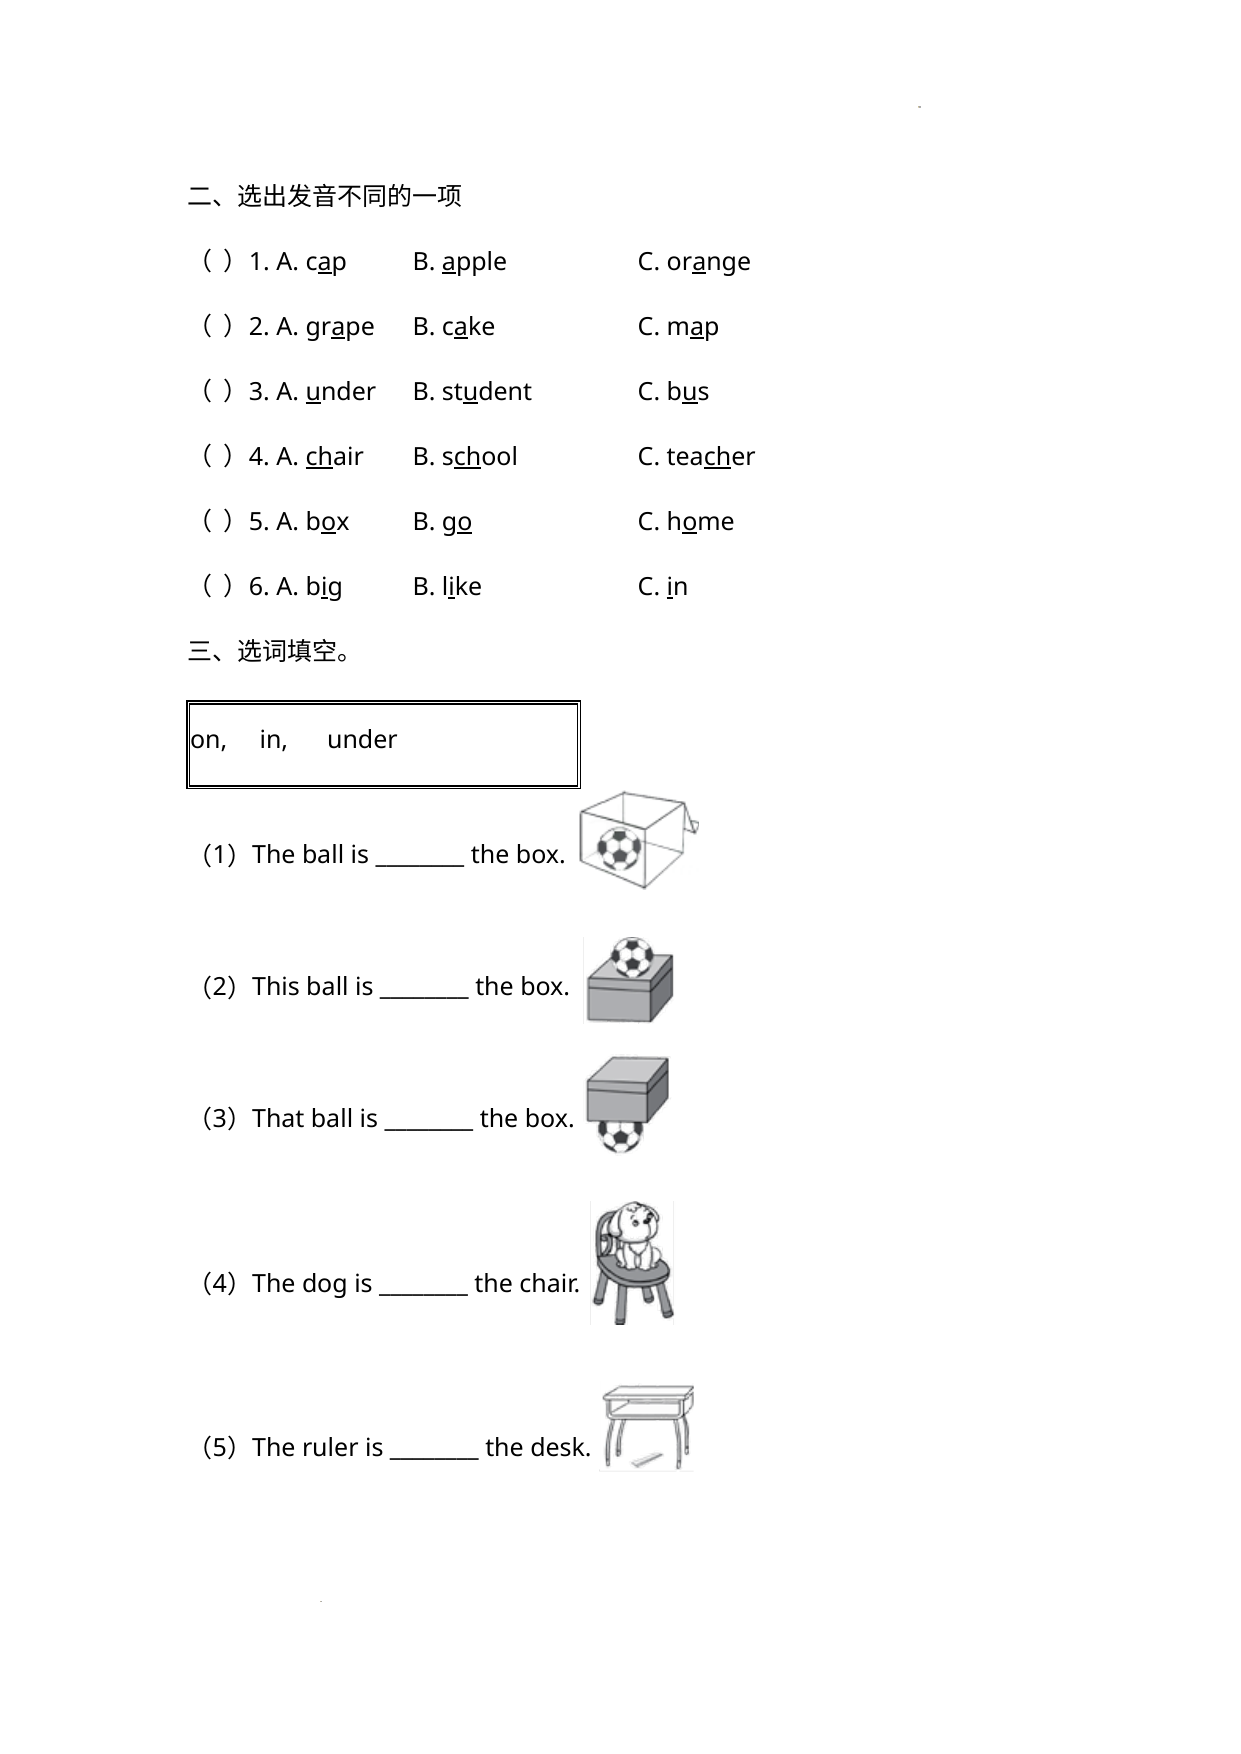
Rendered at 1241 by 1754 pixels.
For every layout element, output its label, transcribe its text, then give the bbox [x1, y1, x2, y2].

text （4）The dog is ________ the chair. [187, 1201, 1053, 1364]
text （1）The ball is ________ the box. [187, 789, 1053, 919]
picture [581, 1053, 672, 1157]
picture [576, 937, 680, 1024]
text 二、选出发音不同的一项 [187, 162, 1053, 227]
text （3）That ball is ________ the box. [187, 1053, 1053, 1183]
picture [598, 1381, 694, 1473]
table_header on, in, under [190, 705, 577, 785]
text （ ）6. A. big B. like C. in [187, 552, 1053, 617]
text （ ）4. A. chair B. school C. teacher [187, 422, 1053, 487]
text （ ）3. A. under B. student C. bus [187, 357, 1053, 422]
text （ ）1. A. cap B. apple C. orange [187, 227, 1053, 292]
picture [586, 1201, 677, 1325]
text （2）This ball is ________ the box. [187, 937, 1053, 1035]
text （ ）2. A. grape B. cake C. map [187, 292, 1053, 357]
text 三、选词填空。 [187, 617, 1053, 682]
text （ ）5. A. box B. go C. home [187, 487, 1053, 552]
text （5）The ruler is ________ the desk. [187, 1382, 1053, 1512]
picture [572, 789, 699, 890]
